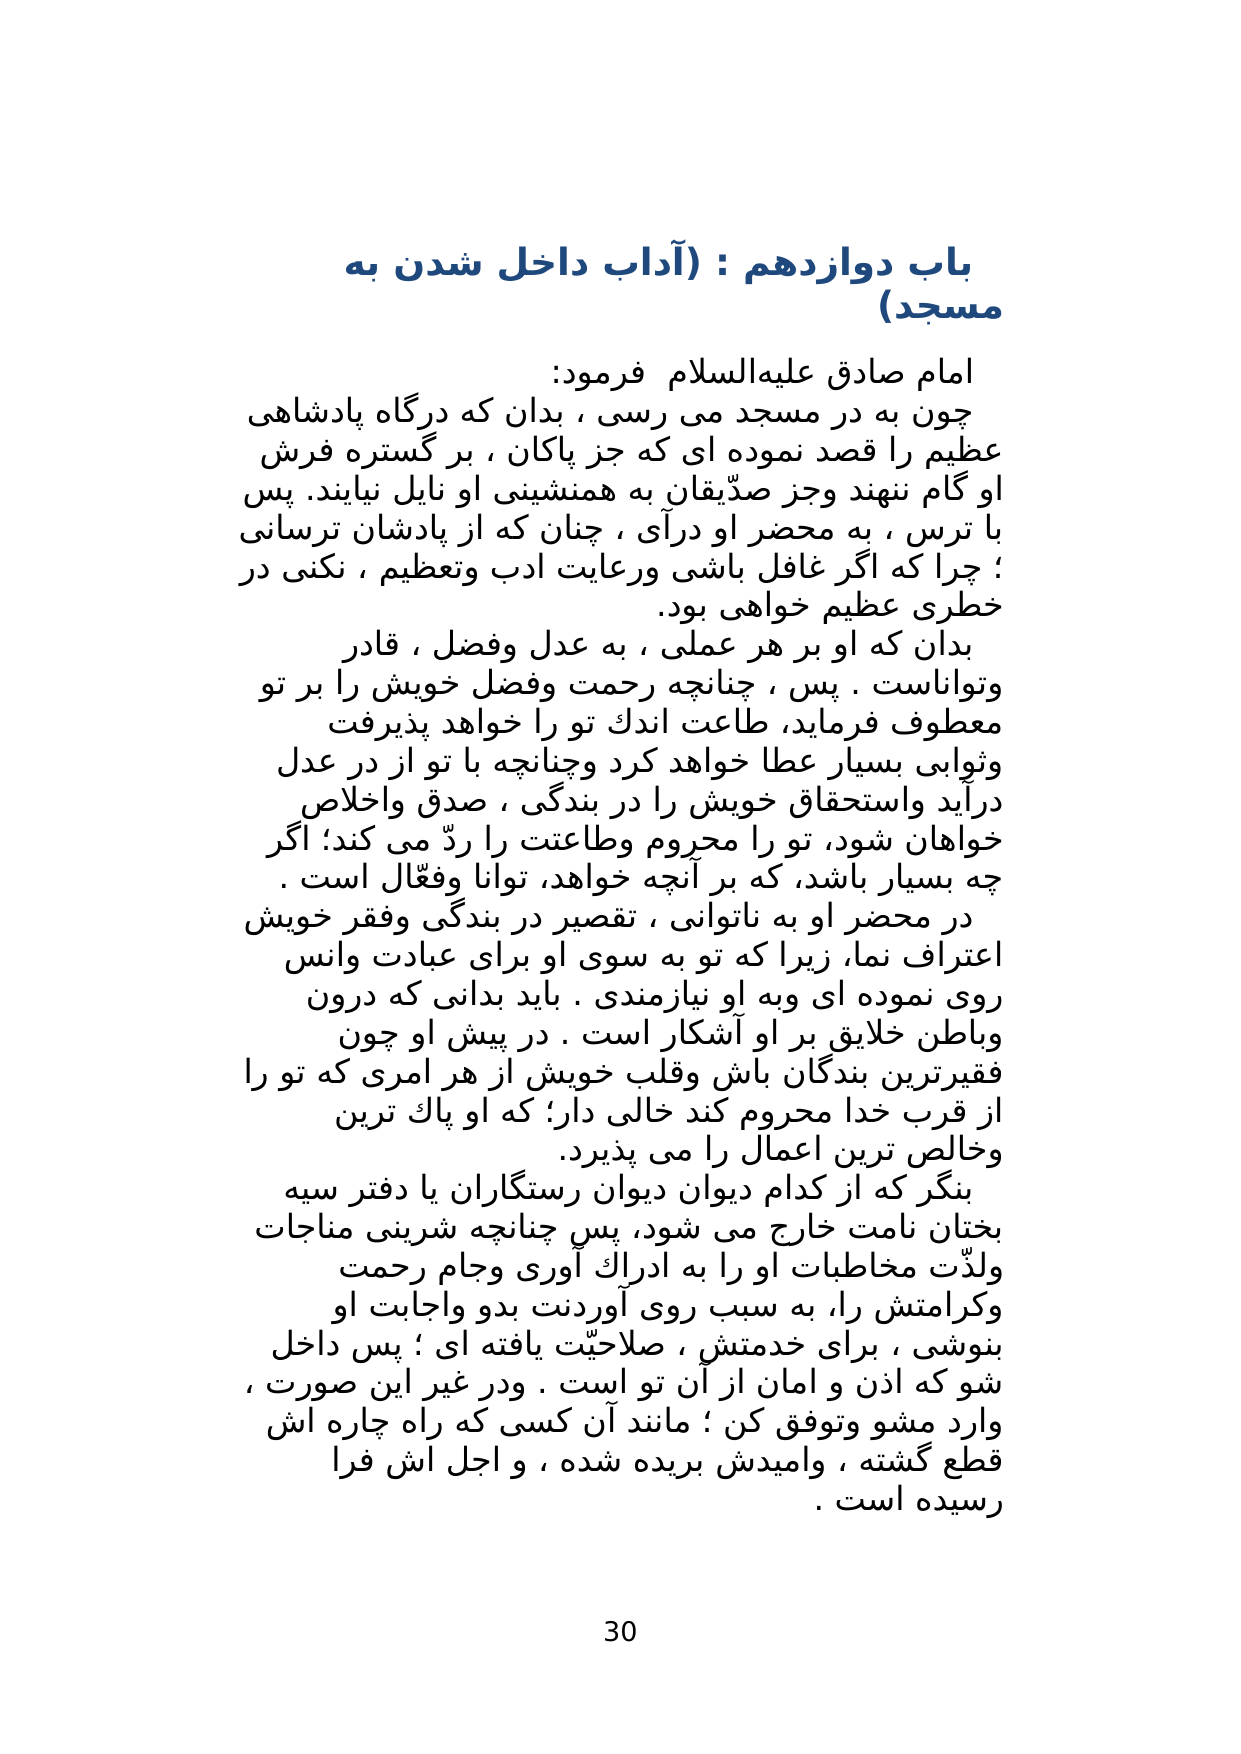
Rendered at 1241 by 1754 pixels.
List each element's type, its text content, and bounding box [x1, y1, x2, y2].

text امام صادق عليه‌السلام فرمود: [236, 353, 1004, 392]
text بدان كه او بر هر عملى ، به عدل وفضل ، قادر وتواناست . پس ، چنانچه رحمت وفضل خويش را بر تو معطوف فرمايد، طاعت اندك تو را خواهد پذيرفت وثوابى بسيار عطا خواهد كرد وچنانچه با تو از در عدل درآيد واستحقاق خويش را در بندگى ، صدق واخلاص خواهان شود، تو را محروم وطاعتت را ردّ مى كند؛ اگر چه بسيار باشد، كه بر آنچه خواهد، توانا وفعّال است . [236, 625, 1004, 897]
text چون به در مسجد مى رسى ، بدان كه درگاه پادشاهى عظيم را قصد نموده اى كه جز پاكان ، بر گستره فرش او گام ننهند وجز صدّيقان به همنشينى او نايل نيايند. پس با ترس ، به محضر او درآى ، چنان كه از پادشان ترسانى ؛ چرا كه اگر غافل باشى ورعايت ادب وتعظيم ، نكنى در خطرى عظيم خواهى بود. [236, 392, 1004, 625]
text در محضر او به ناتوانى ، تقصير در بندگى وفقر خويش اعتراف نما، زيرا كه تو به سوى او براى عبادت وانس روى نموده اى وبه او نيازمندى . بايد بدانى كه درون وباطن خلايق بر او آشكار است . در پيش او چون فقيرترين بندگان باش وقلب خويش از هر امرى كه تو را از قرب خدا محروم كند خالى دار؛ كه او پاك ترين وخالص ترين اعمال را مى پذيرد. [236, 897, 1004, 1169]
subtitle باب دوازدهم : (آداب داخل شدن به مسجد) [236, 241, 1004, 328]
text بنگر كه از كدام ديوان ديوان رستگاران يا دفتر سيه بختان نامت خارج مى شود، پس چنانچه شرينى مناجات ولذّت مخاطبات او را به ادراك آورى وجام رحمت وكرامتش را، به سبب روى آوردنت بدو واجابت او بنوشى ، براى خدمتش ، صلاحيّت يافته اى ؛ پس داخل شو كه اذن و امان از آن تو است . ودر غير اين صورت ، وارد مشو وتوفق كن ؛ مانند آن كسى كه راه چاره اش قطع گشته ، واميدش بريده شده ، و اجل اش فرا رسيده است . [236, 1169, 1004, 1518]
